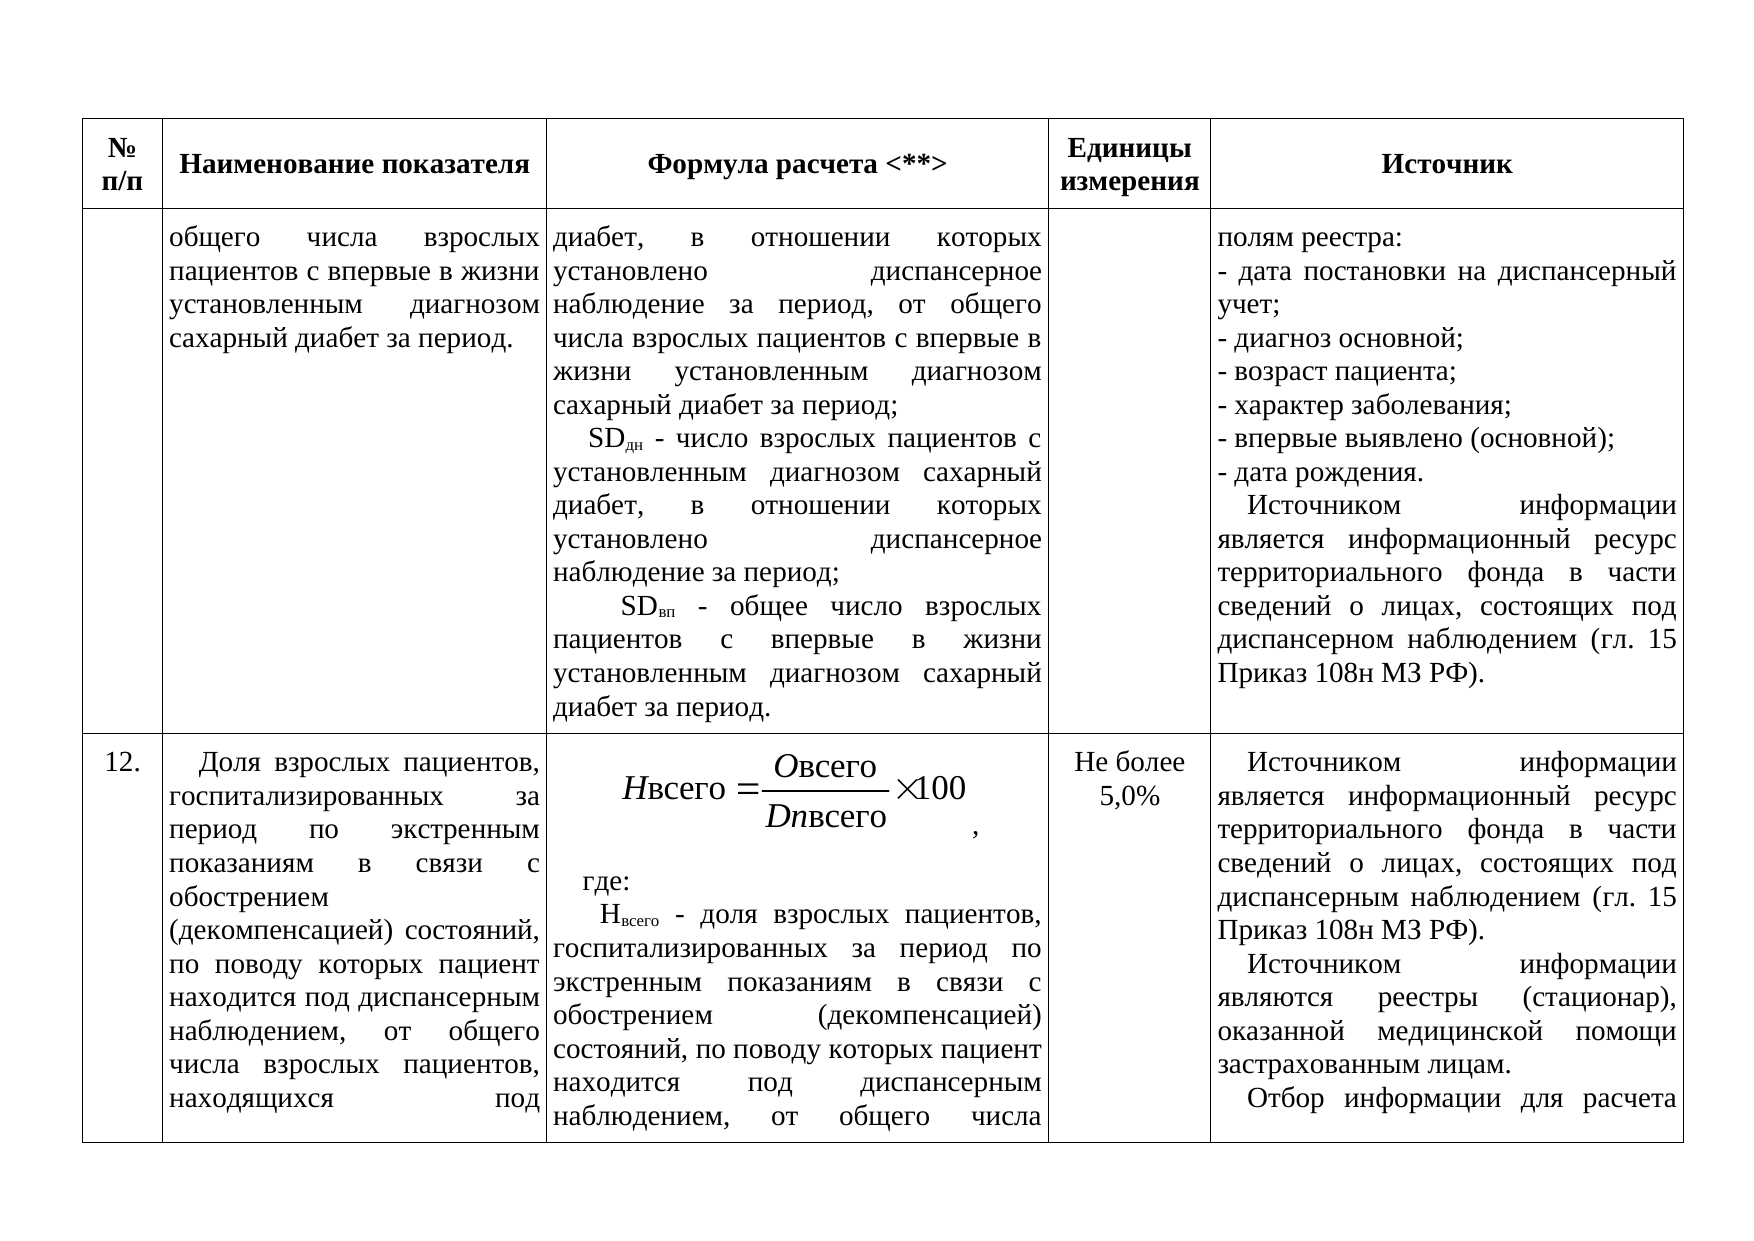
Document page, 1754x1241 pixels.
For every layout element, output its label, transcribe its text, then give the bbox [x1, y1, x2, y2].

table_header Единицы измерения [1049, 119, 1210, 207]
table_cell 12. [83, 734, 162, 1142]
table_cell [547, 851, 1048, 1142]
table_header Формула расчета <**> [547, 119, 1048, 207]
table_header Источник [1211, 119, 1683, 207]
table_header Наименование показателя [163, 119, 546, 207]
table_cell Доля взрослых пациентов, госпитализированных за период по экстренным показаниям в связи с обострением (декомпенсацией) состояний, по поводу которых пациент находится под диспансерным наблюдением, от общего числа взрослых пациентов, находящихся под диспансерным наблюдением за период. [163, 734, 546, 1142]
table_header № п/п [83, 119, 162, 207]
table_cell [547, 209, 1048, 733]
table_cell Источником информации является информационный ресурс территориального фонда в части сведений о лицах, состоящих под диспансерным наблюдением (гл. 15 Приказ 108н МЗ РФ). Источником информации являются реестры (стационар), оказанной медицинской помощи застрахованным лицам. Отбор информации для расчета показателей осуществляется по полям реестра: - дата окончания лечения; - диагноз основной; - диагноз сопутствующий; - диагноз осложнений - характер заболевания; - форма оказания медицинской помощи. [1211, 734, 1683, 1142]
table_cell Не более 5,0% [1049, 734, 1210, 1142]
table_cell , [547, 734, 1048, 851]
